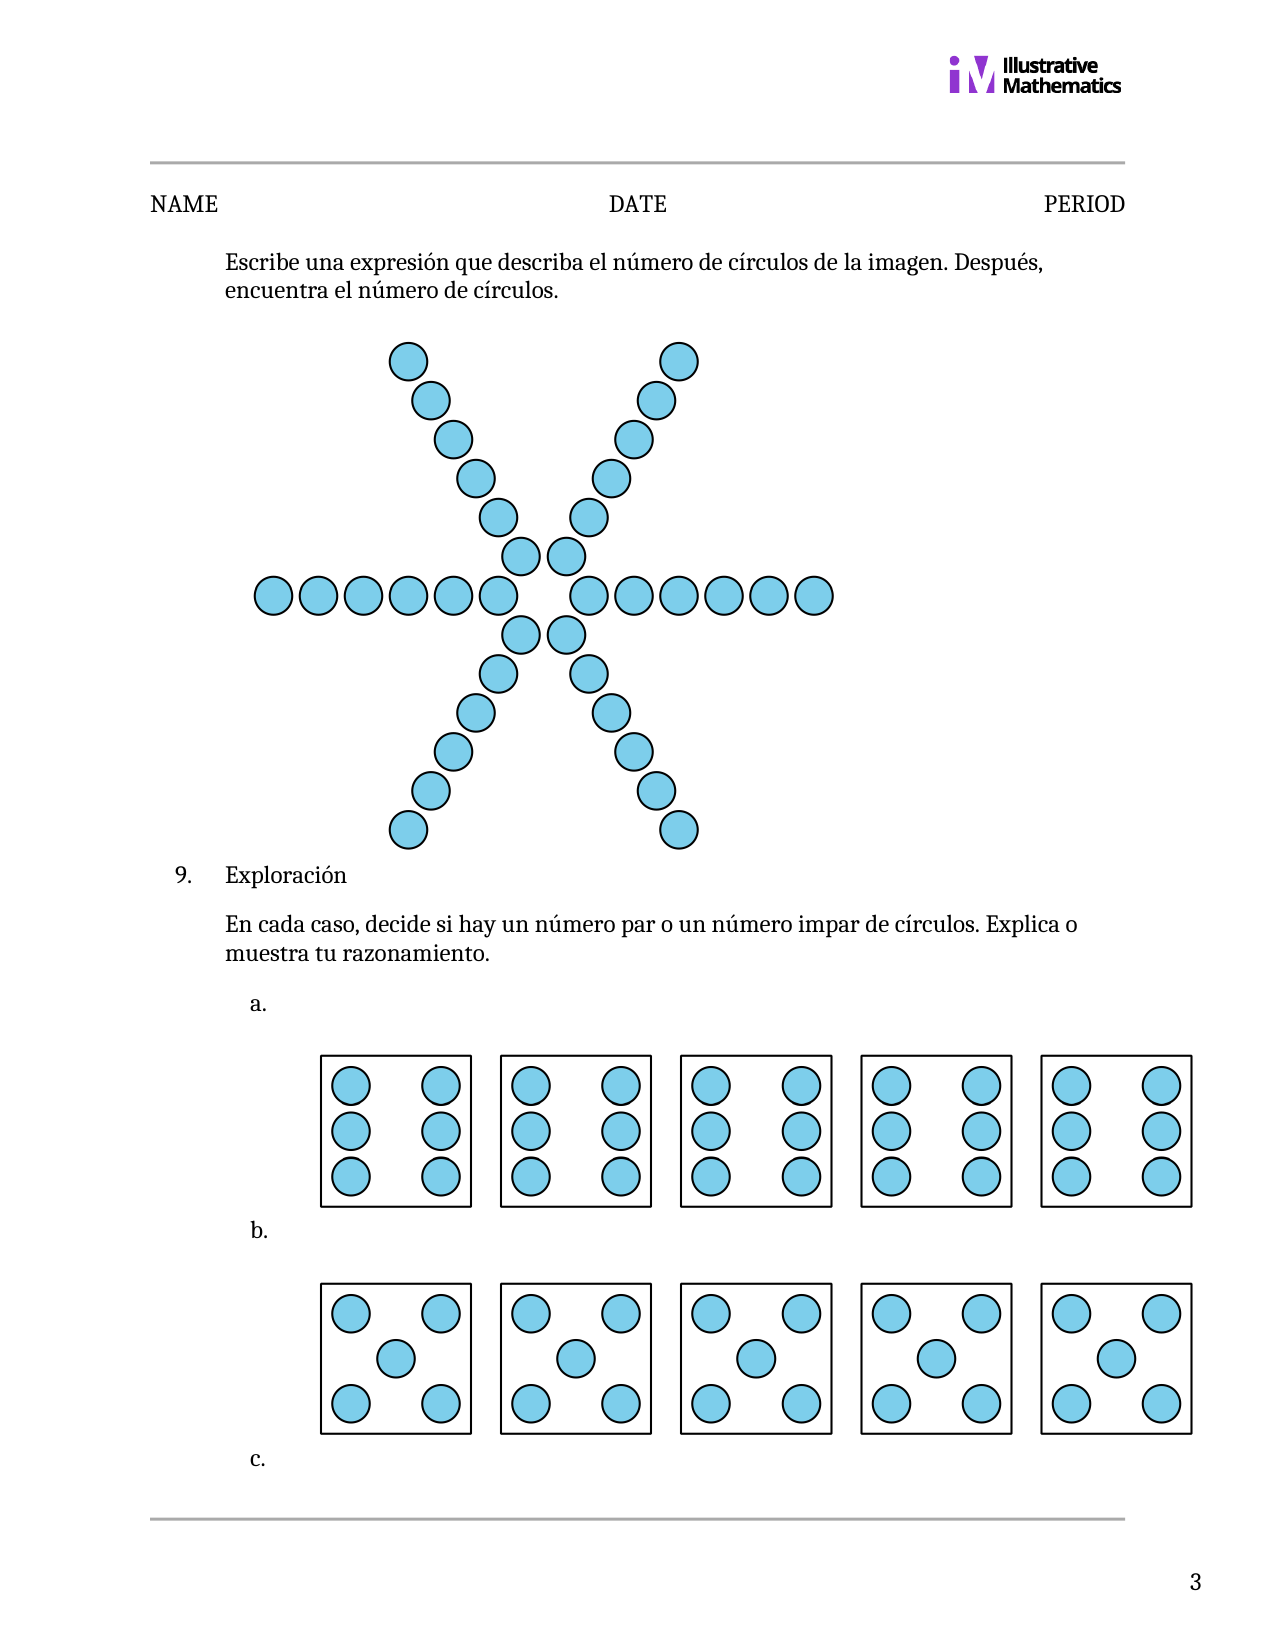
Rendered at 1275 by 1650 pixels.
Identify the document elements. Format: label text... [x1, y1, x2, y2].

picture [268, 1277, 1244, 1440]
picture [268, 1050, 1244, 1213]
list En cada caso, decide si hay un número par o un número impar de círculos. Explica o muestra tu razonamiento. [175, 910, 1125, 968]
list Exploración [175, 861, 1125, 889]
picture [243, 325, 844, 851]
list Escribe una expresión que describa el número de círculos de la imagen. Después, encuentra el número de círculos. [175, 247, 1125, 305]
picture [949, 55, 1121, 93]
